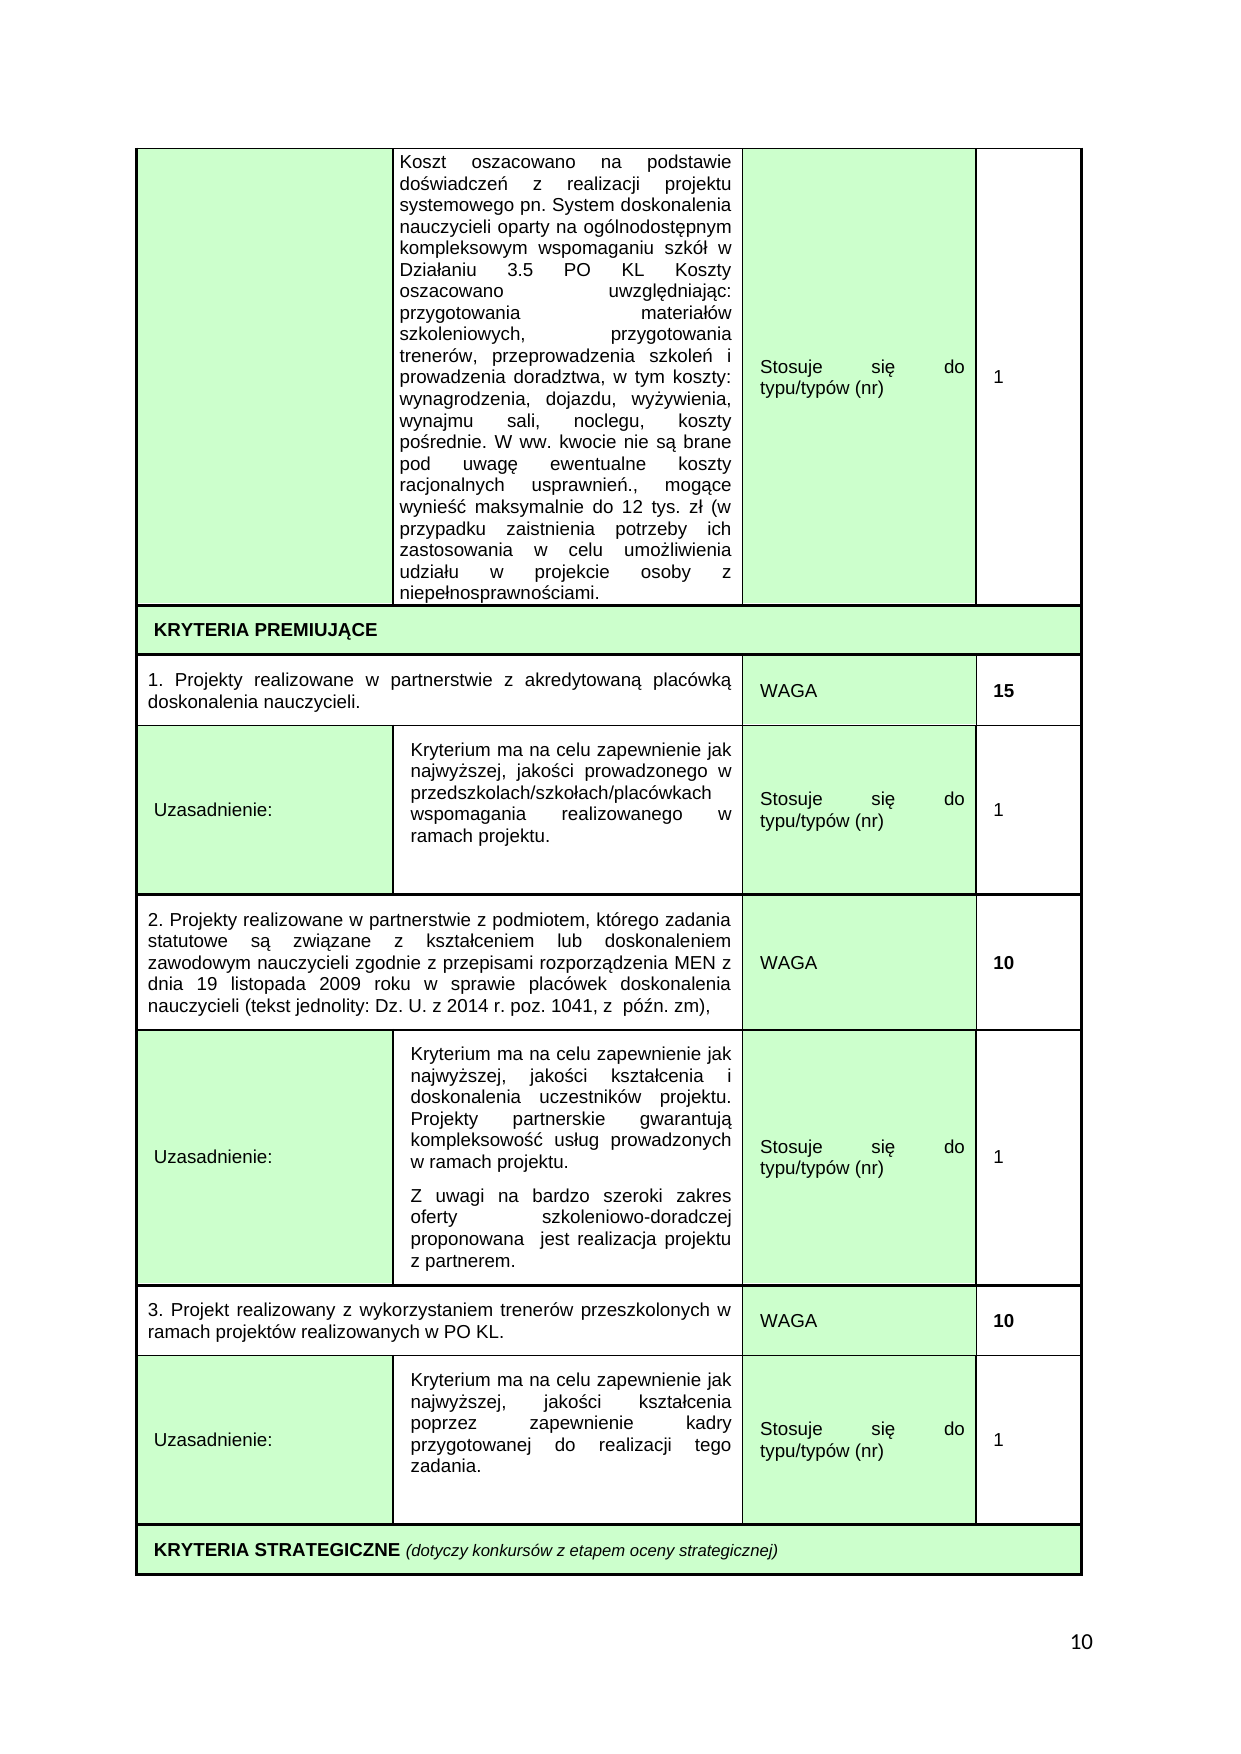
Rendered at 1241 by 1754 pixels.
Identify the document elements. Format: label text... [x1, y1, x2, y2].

table_cell 1. Projekty realizowane w partnerstwie z akredytowaną placówką doskonalenia nauczycieli. [138, 656, 742, 724]
table_cell Stosuje się do typu/typów (nr) [743, 149, 975, 603]
table_cell KRYTERIA PREMIUJĄCE [138, 607, 1080, 653]
table_cell Stosuje się do typu/typów (nr) [743, 726, 975, 893]
table_cell 1 [977, 1356, 1080, 1523]
table_cell Uzasadnienie: [138, 1356, 392, 1523]
table_cell Kryterium ma na celu zapewnienie jak najwyższej, jakości kształcenia i doskonalenia uczestników projektu. Projekty partnerskie gwarantują kompleksowość usług prowadzonych w ramach projektu. Z uwagi na bardzo szeroki zakres oferty szkoleniowo-doradczej proponowana jest realizacja projektu z partnerem. [394, 1031, 742, 1283]
table_cell KRYTERIA STRATEGICZNE (dotyczy konkursów z etapem oceny strategicznej) [138, 1526, 1080, 1573]
table_cell 2. Projekty realizowane w partnerstwie z podmiotem, którego zadania statutowe są związane z kształceniem lub doskonaleniem zawodowym nauczycieli zgodnie z przepisami rozporządzenia MEN z dnia 19 listopada 2009 roku w sprawie placówek doskonalenia nauczycieli (tekst jednolity: Dz. U. z 2014 r. poz. 1041, z późn. zm), [138, 896, 742, 1029]
table_cell 1 [977, 726, 1080, 893]
table_cell WAGA [743, 896, 976, 1029]
table_cell WAGA [743, 656, 976, 724]
table_cell Stosuje się do typu/typów (nr) [743, 1356, 975, 1523]
table_cell [138, 149, 392, 603]
table_cell Stosuje się do typu/typów (nr) [743, 1031, 975, 1283]
table_cell 10 [977, 896, 1080, 1029]
table_cell WAGA [743, 1287, 976, 1355]
table_cell Uzasadnienie: [138, 1031, 392, 1283]
table_cell Koszt oszacowano na podstawie doświadczeń z realizacji projektu systemowego pn. System doskonalenia nauczycieli oparty na ogólnodostępnym kompleksowym wspomaganiu szkół w Działaniu 3.5 PO KL Koszty oszacowano uwzględniając: przygotowania materiałów szkoleniowych, przygotowania trenerów, przeprowadzenia szkoleń i prowadzenia doradztwa, w tym koszty: wynagrodzenia, dojazdu, wyżywienia, wynajmu sali, noclegu, koszty pośrednie. W ww. kwocie nie są brane pod uwagę ewentualne koszty racjonalnych usprawnień., mogące wynieść maksymalnie do 12 tys. zł (w przypadku zaistnienia potrzeby ich zastosowania w celu umożliwienia udziału w projekcie osoby z niepełnosprawnościami. [394, 149, 742, 603]
table_cell 1 [977, 149, 1080, 603]
table_cell Kryterium ma na celu zapewnienie jak najwyższej, jakości kształcenia poprzez zapewnienie kadry przygotowanej do realizacji tego zadania. [394, 1356, 742, 1523]
table_cell Kryterium ma na celu zapewnienie jak najwyższej, jakości prowadzonego w przedszkolach/szkołach/placówkach wspomagania realizowanego w ramach projektu. [394, 726, 742, 893]
table_cell Uzasadnienie: [138, 726, 392, 893]
table_cell 3. Projekt realizowany z wykorzystaniem trenerów przeszkolonych w ramach projektów realizowanych w PO KL. [138, 1287, 742, 1355]
table_cell 1 [977, 1031, 1080, 1283]
table_cell 10 [977, 1287, 1080, 1355]
table_cell 15 [977, 656, 1080, 724]
